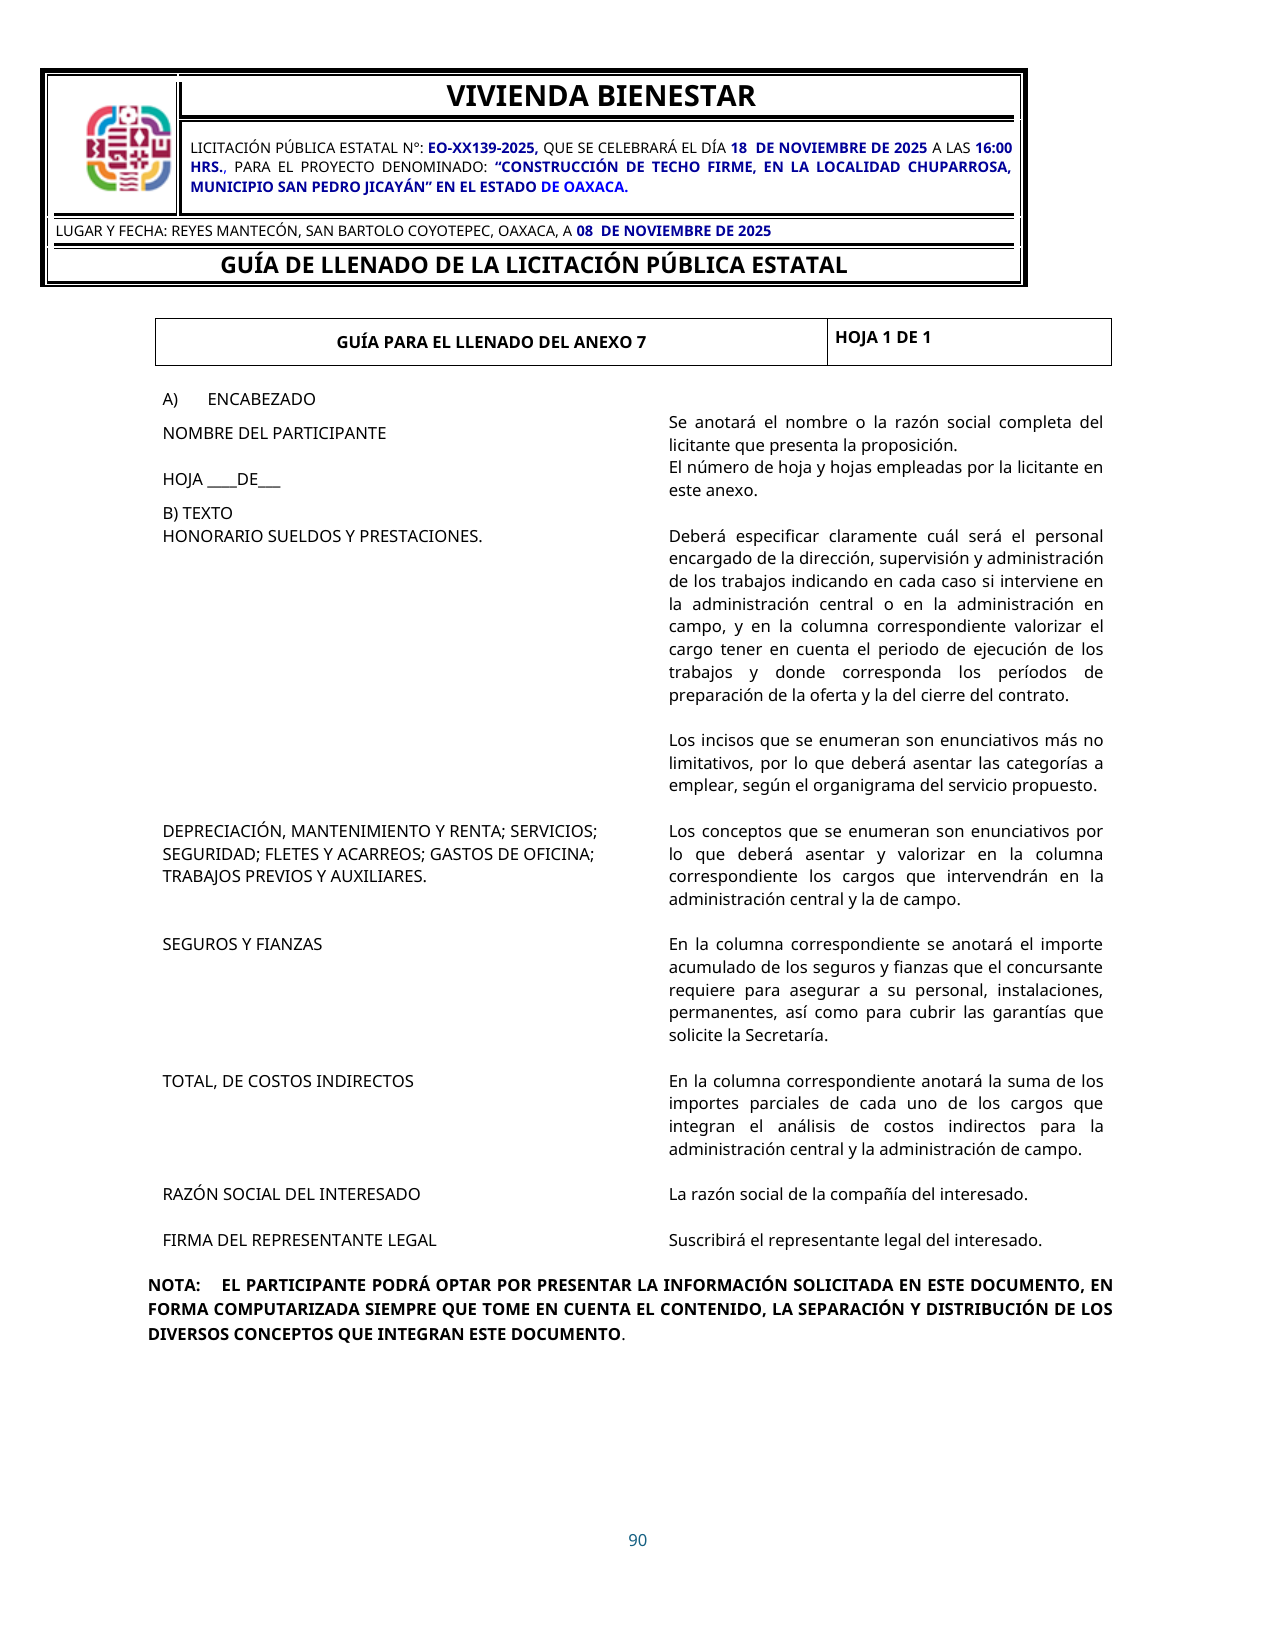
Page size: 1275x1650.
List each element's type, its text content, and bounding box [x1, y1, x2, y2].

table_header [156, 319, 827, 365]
picture [75, 98, 176, 197]
text NOTA: EL PARTICIPANTE PODRÁ OPTAR POR PRESENTAR LA INFORMACIÓN SOLICITADA EN ESTE DOCUMENTO, EN FORMA COMPUTARIZADA SIEMPRE QUE TOME EN CUENTA EL CONTENIDO, LA SEPARACIÓN Y DISTRIBUCIÓN DE LOS DIVERSOS CONCEPTOS QUE INTEGRAN ESTE DOCUMENTO. [148, 1273, 1114, 1345]
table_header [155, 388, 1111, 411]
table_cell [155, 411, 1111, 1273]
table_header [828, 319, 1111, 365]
picture [177, 98, 182, 197]
